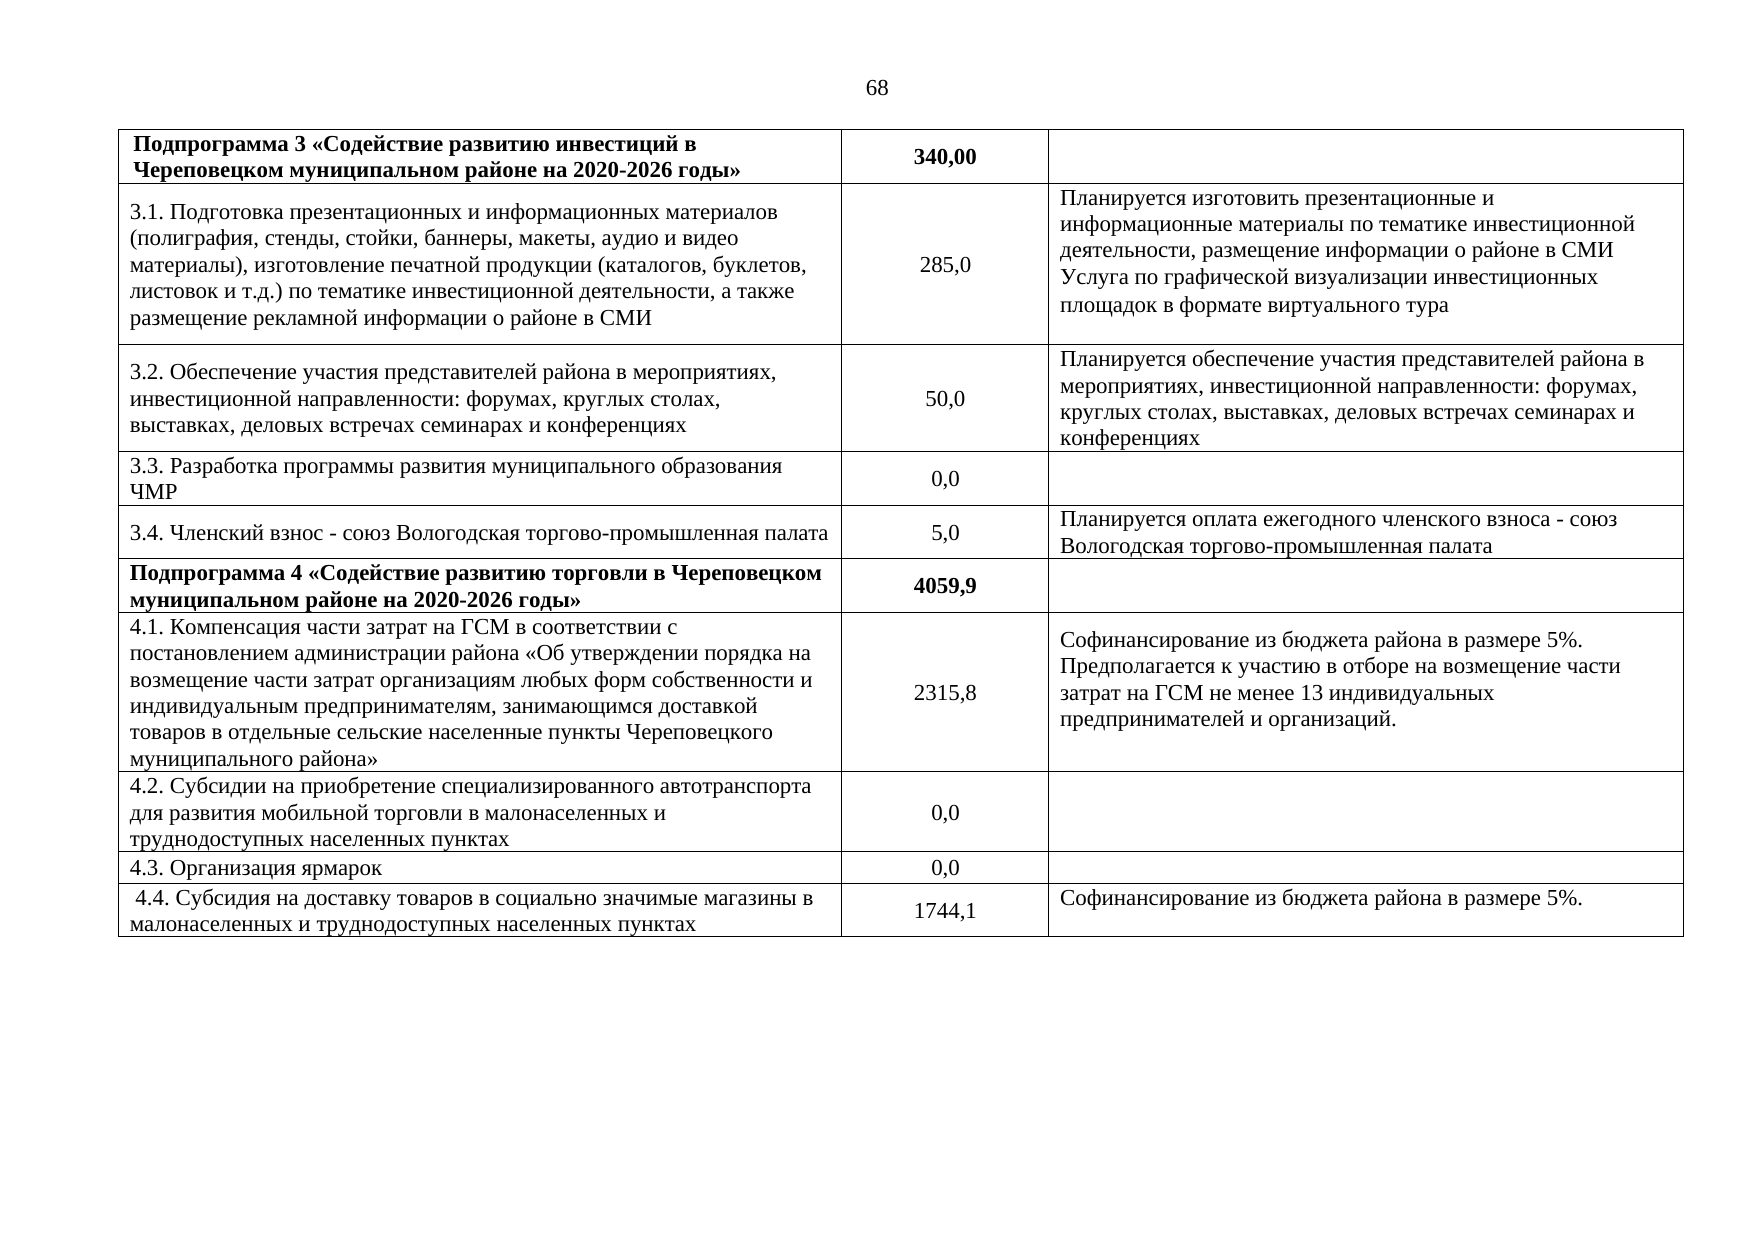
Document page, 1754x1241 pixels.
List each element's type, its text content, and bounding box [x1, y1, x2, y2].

table_cell 5,0 [842, 506, 1048, 558]
table_cell Планируется обеспечение участия представителей района в мероприятиях, инвестиционной направленности: форумах, круглых столах, выставках, деловых встречах семинарах и конференциях [1049, 345, 1683, 451]
table_cell 4.2. Субсидии на приобретение специализированного автотранспорта для развития мобильной торговли в малонаселенных и труднодоступных населенных пунктах [119, 772, 841, 851]
table_cell 0,0 [842, 772, 1048, 851]
table_cell [1049, 559, 1683, 612]
table_cell 285,0 [842, 184, 1048, 344]
table_cell 3.3. Разработка программы развития муниципального образования ЧМР [119, 452, 841, 504]
table_cell Планируется оплата ежегодного членского взноса - союз Вологодская торгово-промышленная палата [1049, 506, 1683, 558]
table_cell 3.2. Обеспечение участия представителей района в мероприятиях, инвестиционной направленности: форумах, круглых столах, выставках, деловых встречах семинарах и конференциях [119, 345, 841, 451]
table_cell [1049, 130, 1683, 183]
table_cell 4059,9 [842, 559, 1048, 612]
table_cell [1049, 852, 1683, 882]
table_cell 1744,1 [842, 884, 1048, 936]
table_cell 4.1. Компенсация части затрат на ГСМ в соответствии с постановлением администрации района «Об утверждении порядка на возмещение части затрат организациям любых форм собственности и индивидуальным предпринимателям, занимающимся доставкой товаров в отдельные сельские населенные пункты Череповецкого муниципального района» [119, 613, 841, 771]
table_cell [1049, 772, 1683, 851]
table_cell 340,00 [842, 130, 1048, 183]
table_cell 2315,8 [842, 613, 1048, 771]
table_cell 4.3. Организация ярмарок [119, 852, 841, 882]
table_cell 3.1. Подготовка презентационных и информационных материалов (полиграфия, стенды, стойки, баннеры, макеты, аудио и видео материалы), изготовление печатной продукции (каталогов, буклетов, листовок и т.д.) по тематике инвестиционной деятельности, а также размещение рекламной информации о районе в СМИ [119, 184, 841, 344]
table_cell 3.4. Членский взнос - союз Вологодская торгово-промышленная палата [119, 506, 841, 558]
table_cell Подпрограмма 3 «Содействие развитию инвестиций в Череповецком муниципальном районе на 2020-2026 годы» [119, 130, 841, 183]
table_cell Софинансирование из бюджета района в размере 5%. [1049, 884, 1683, 936]
table_cell 50,0 [842, 345, 1048, 451]
table_cell [1049, 452, 1683, 504]
table_cell 4.4. Субсидия на доставку товаров в социально значимые магазины в малонаселенных и труднодоступных населенных пунктах [119, 884, 841, 936]
table_cell 0,0 [842, 852, 1048, 882]
table_cell Подпрограмма 4 «Содействие развитию торговли в Череповецком муниципальном районе на 2020-2026 годы» [119, 559, 841, 612]
table_cell 0,0 [842, 452, 1048, 504]
table_cell Планируется изготовить презентационные и информационные материалы по тематике инвестиционной деятельности, размещение информации о районе в СМИ Услуга по графической визуализации инвестиционных площадок в формате виртуального тура [1049, 184, 1683, 344]
table_cell Софинансирование из бюджета района в размере 5%. Предполагается к участию в отборе на возмещение части затрат на ГСМ не менее 13 индивидуальных предпринимателей и организаций. [1049, 613, 1683, 771]
